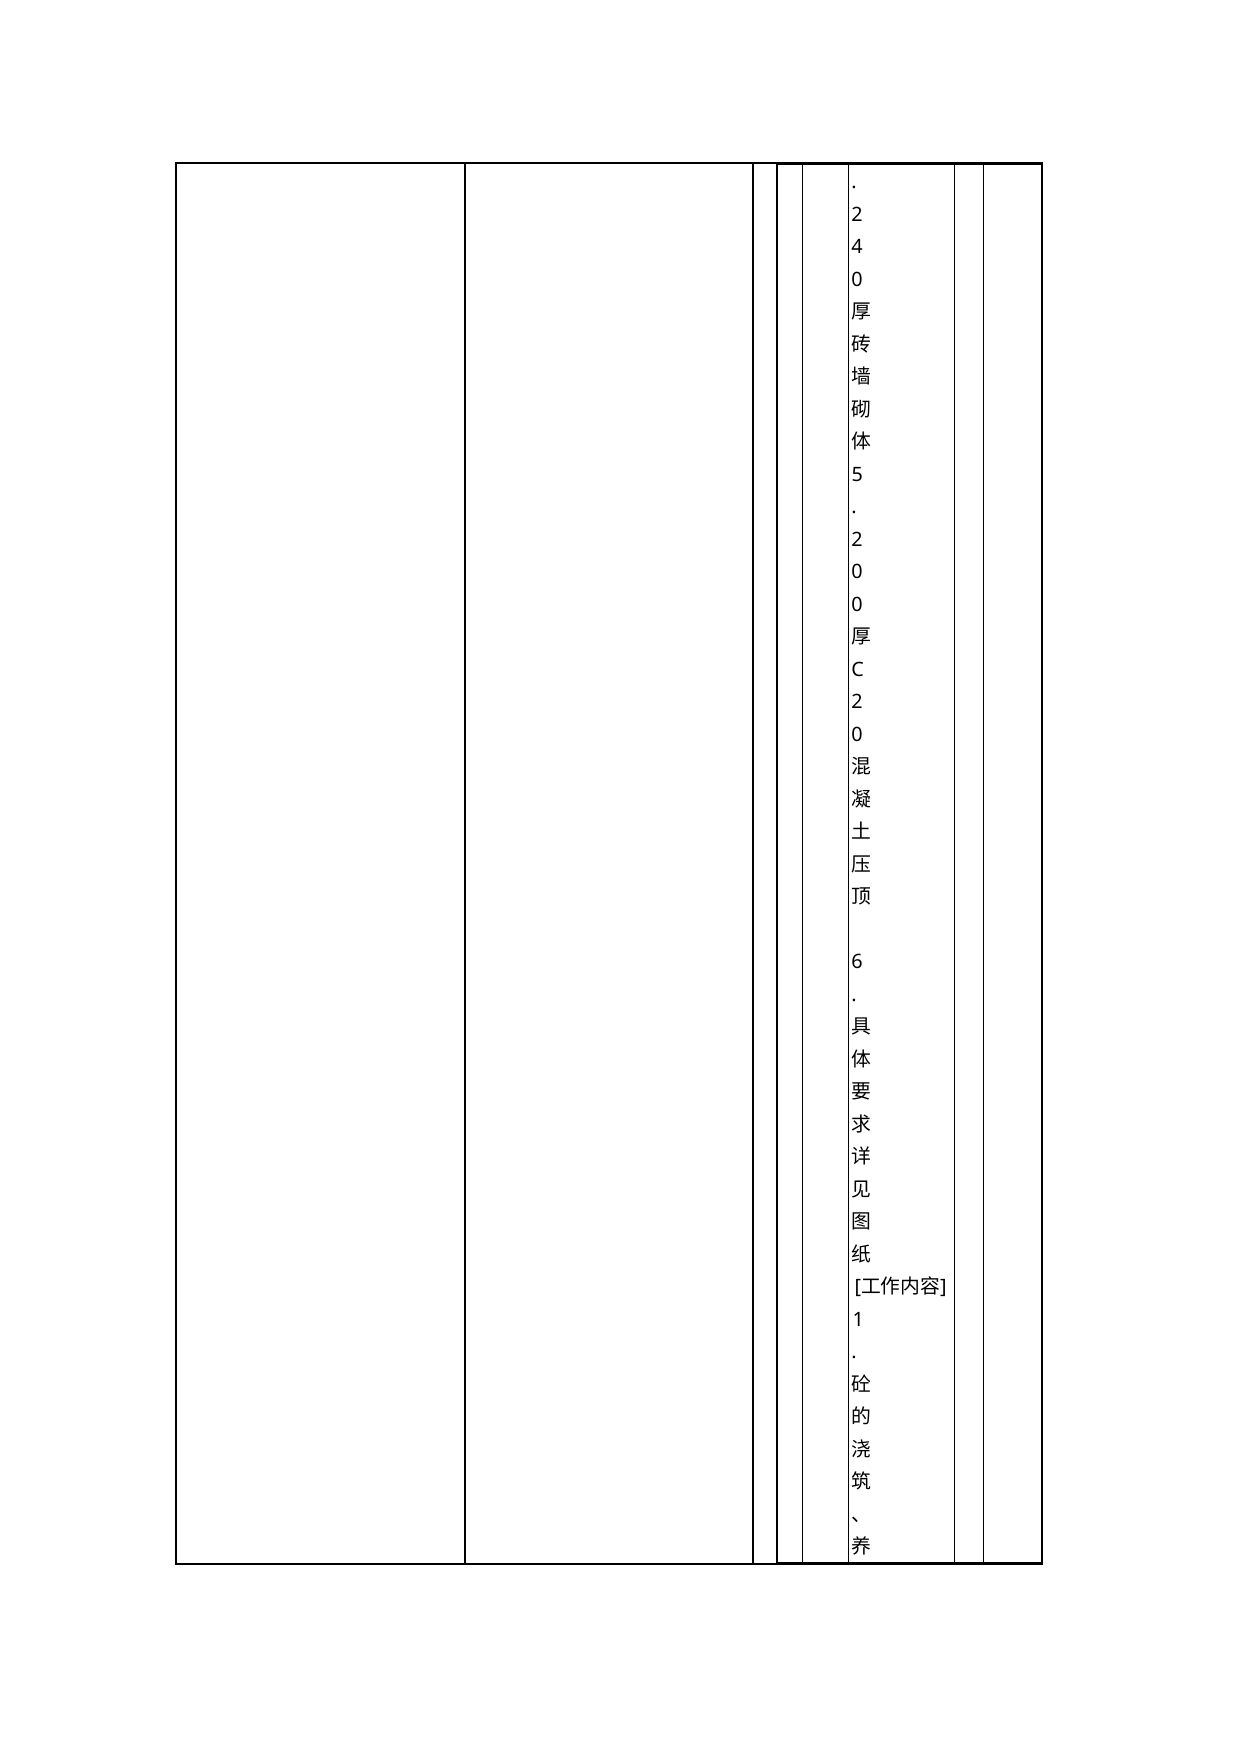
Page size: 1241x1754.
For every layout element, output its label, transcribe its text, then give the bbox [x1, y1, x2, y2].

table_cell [984, 165, 1041, 1562]
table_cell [955, 165, 983, 1562]
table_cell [778, 165, 802, 1562]
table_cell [849, 165, 954, 1562]
table_cell 1 [466, 164, 752, 1563]
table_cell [803, 165, 848, 1562]
table_cell [177, 164, 464, 1563]
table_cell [754, 164, 776, 1563]
